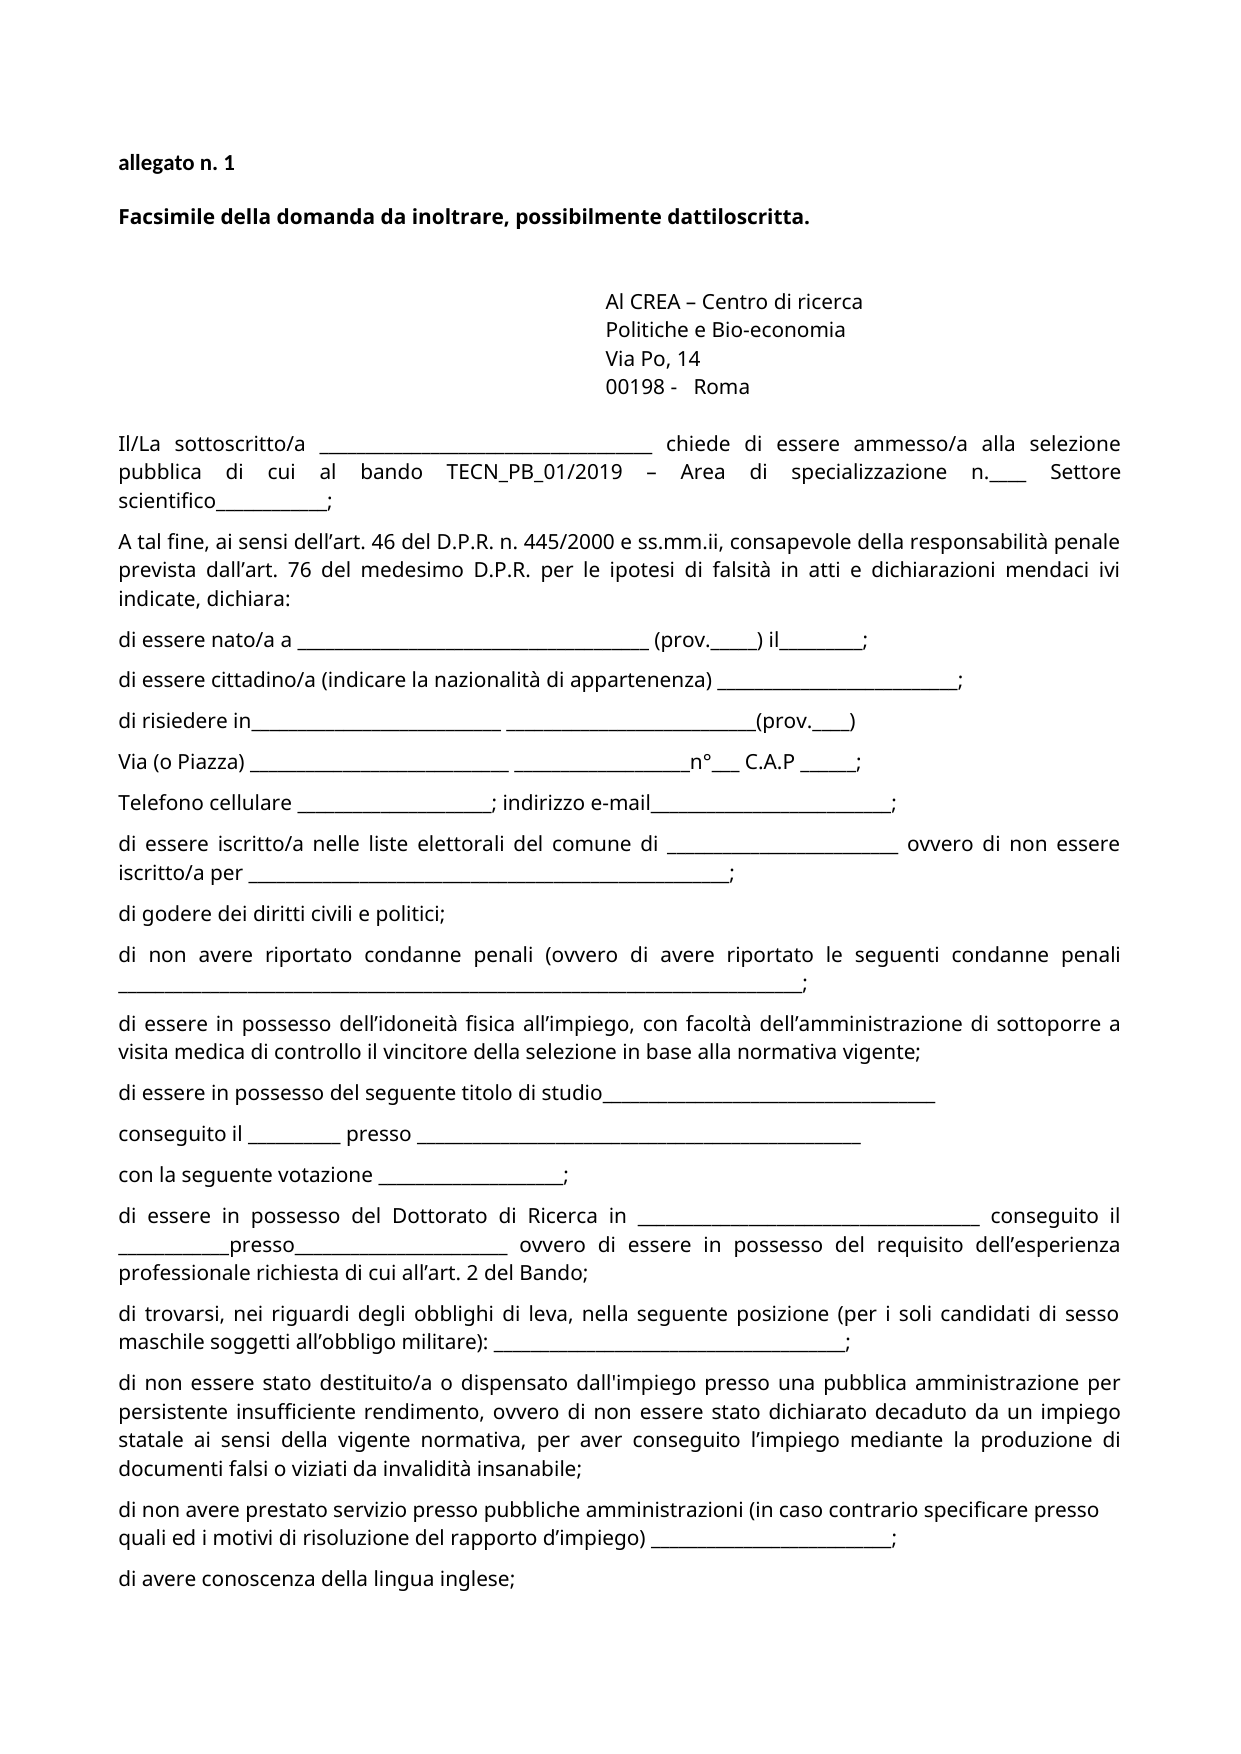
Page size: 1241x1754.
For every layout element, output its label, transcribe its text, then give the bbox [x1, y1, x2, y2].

text Facsimile della domanda da inoltrare, possibilmente dattiloscritta. [118, 202, 1122, 230]
text di avere conoscenza della lingua inglese; [118, 1564, 1116, 1592]
text di trovarsi, nei riguardi degli obblighi di leva, nella seguente posizione (per i soli candidati di sesso maschile soggetti all’obbligo militare): ______________________________________; [118, 1299, 1122, 1356]
text A tal fine, ai sensi dell’art. 46 del D.P.R. n. 445/2000 e ss.mm.ii, consapevole della responsabilità penale prevista dall’art. 76 del medesimo D.P.R. per le ipotesi di falsità in atti e dichiarazioni mendaci ivi indicate, dichiara: [118, 527, 1122, 612]
text di non avere riportato condanne penali (ovvero di avere riportato le seguenti condanne penali __________________________________________________________________________; [118, 940, 1122, 997]
text Il/La sottoscritto/a ____________________________________ chiede di essere ammesso/a alla selezione pubblica di cui al bando TECN_PB_01/2019 – Area di specializzazione n.____ Settore scientifico____________; [118, 429, 1122, 514]
text di risiedere in___________________________ ___________________________(prov.____) [118, 707, 1122, 735]
text di essere in possesso dell’idoneità fisica all’impiego, con facoltà dell’amministrazione di sottoporre a visita medica di controllo il vincitore della selezione in base alla normativa vigente; [118, 1009, 1122, 1066]
text Politiche e Bio-economia [605, 315, 1122, 344]
text Telefono cellulare _____________________; indirizzo e-mail__________________________; [118, 788, 1122, 817]
text di essere nato/a a ______________________________________ (prov._____) il_________; [118, 625, 1122, 653]
text di essere in possesso del Dottorato di Ricerca in _____________________________________ conseguito il ____________presso_______________________ ovvero di essere in possesso del requisito dell’esperienza professionale richiesta di cui all’art. 2 del Bando; [118, 1201, 1122, 1287]
text di essere in possesso del seguente titolo di studio____________________________________ [118, 1078, 1122, 1107]
text Via (o Piazza) ____________________________ ___________________n°___ C.A.P ______; [118, 747, 1122, 776]
text di godere dei diritti civili e politici; [118, 899, 1122, 927]
text allegato n. 1 [118, 148, 1122, 176]
text conseguito il __________ presso ________________________________________________ [118, 1119, 1122, 1148]
text di essere cittadino/a (indicare la nazionalità di appartenenza) __________________________; [118, 666, 1122, 694]
text Al CREA – Centro di ricerca [605, 287, 1122, 315]
text con la seguente votazione ____________________; [118, 1160, 1122, 1189]
text di essere iscritto/a nelle liste elettorali del comune di _________________________ ovvero di non essere iscritto/a per ____________________________________________________; [118, 829, 1122, 886]
text 00198 - Roma [605, 372, 1122, 401]
text di non avere prestato servizio presso pubbliche amministrazioni (in caso contrario specificare presso quali ed i motivi di risoluzione del rapporto d’impiego) __________________________; [118, 1495, 1116, 1552]
text di non essere stato destituito/a o dispensato dall'impiego presso una pubblica amministrazione per persistente insufficiente rendimento, ovvero di non essere stato dichiarato decaduto da un impiego statale ai sensi della vigente normativa, per aver conseguito l’impiego mediante la produzione di documenti falsi o viziati da invalidità insanabile; [118, 1368, 1122, 1482]
text Via Po, 14 [605, 344, 1122, 372]
